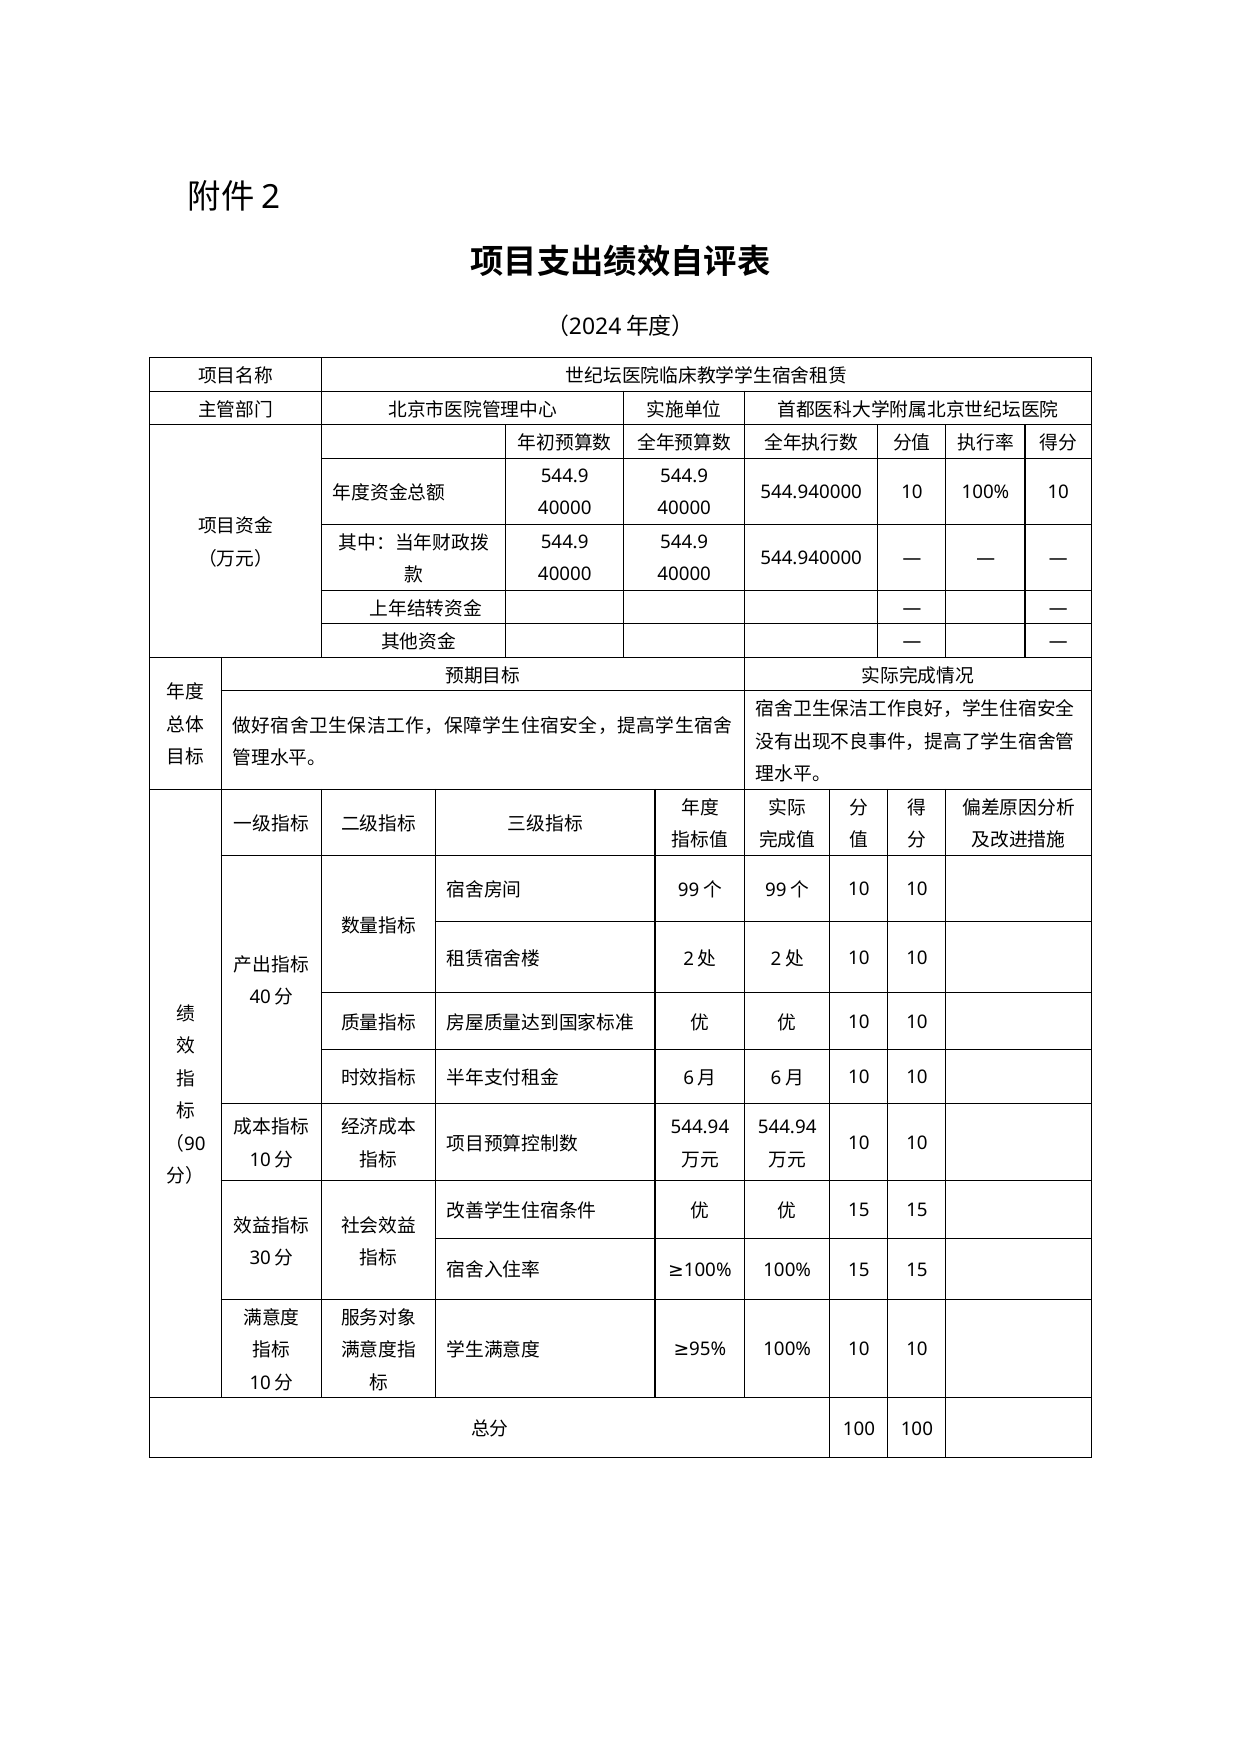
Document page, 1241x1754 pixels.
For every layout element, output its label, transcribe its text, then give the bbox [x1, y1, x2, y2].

table_cell [946, 1104, 1091, 1180]
table_cell — [1026, 624, 1091, 657]
table_cell ≥100% [656, 1239, 744, 1299]
table_cell 99个 [656, 856, 744, 921]
table_cell 偏差原因分析及改进措施 [946, 790, 1091, 855]
table_cell 10 [888, 856, 945, 921]
table_cell 世纪坛医院临床教学学生宿舍租赁 [322, 358, 1091, 391]
table_cell 6月 [656, 1050, 744, 1103]
table_cell 10 [830, 1300, 887, 1397]
table_cell 100 [830, 1398, 887, 1457]
table_cell 10 [830, 1104, 887, 1180]
table_cell 得分 [1026, 425, 1091, 458]
table_cell 15 [830, 1181, 887, 1238]
table_cell 上年结转资金 [322, 591, 505, 623]
table_cell 房屋质量达到国家标准 [436, 993, 654, 1049]
table_cell 宿舍房间 [436, 856, 654, 921]
table_cell 实际 完成值 [745, 790, 829, 855]
table_cell 10 [830, 922, 887, 992]
table_cell [946, 1300, 1091, 1397]
text 附件2 [187, 162, 1053, 227]
table_cell 10 [888, 1300, 945, 1397]
table_cell 主管部门 [150, 392, 321, 424]
table_cell 544.940000 [506, 525, 623, 590]
table_cell 实施单位 [624, 392, 744, 424]
table_cell [946, 1239, 1091, 1299]
table_cell 得分 [888, 790, 945, 855]
table_cell 100% [745, 1239, 829, 1299]
table_header 项目支出绩效自评表 [149, 227, 1091, 292]
table_cell 年初预算数 [506, 425, 623, 458]
table_cell 544.940000 [745, 525, 877, 590]
table_cell 10 [830, 993, 887, 1049]
table_cell 经济成本指标 [322, 1104, 435, 1180]
table_cell 10 [1026, 459, 1091, 524]
table_cell [322, 425, 505, 458]
table_cell [506, 624, 623, 657]
table_cell 10 [878, 459, 945, 524]
table_cell 三级指标 [436, 790, 654, 855]
table_cell 年度资金总额 [322, 459, 505, 524]
table_cell 宿舍卫生保洁工作良好，学生住宿安全没有出现不良事件，提高了学生宿舍管理水平。 [745, 691, 1091, 789]
table_cell 优 [745, 1181, 829, 1238]
table_cell [624, 591, 744, 623]
table_cell [946, 624, 1024, 657]
table_cell 其他资金 [322, 624, 505, 657]
table_cell 项目预算控制数 [436, 1104, 654, 1180]
table_cell 分值 [830, 790, 887, 855]
table_cell ≥95% [656, 1300, 744, 1397]
table_cell 100% [946, 459, 1024, 524]
table_cell [946, 856, 1091, 921]
table_cell [624, 624, 744, 657]
table_cell 改善学生住宿条件 [436, 1181, 654, 1238]
table_cell （2024年度） [149, 292, 1091, 357]
table_cell — [1026, 591, 1091, 623]
table_cell 15 [830, 1239, 887, 1299]
table_cell 首都医科大学附属北京世纪坛医院 [745, 392, 1091, 424]
table_cell 成本指标10分 [222, 1104, 321, 1180]
table_cell 100% [745, 1300, 829, 1397]
table_cell 学生满意度 [436, 1300, 654, 1397]
table_cell 10 [830, 856, 887, 921]
table_cell 社会效益 指标 [322, 1181, 435, 1299]
table_cell 544.940000 [506, 459, 623, 524]
table_cell — [946, 525, 1024, 590]
table_cell [946, 1181, 1091, 1238]
table_cell [946, 1050, 1091, 1103]
table_cell 10 [888, 1104, 945, 1180]
table_cell [946, 1398, 1091, 1457]
table_cell 2处 [745, 922, 829, 992]
table_cell 执行率 [946, 425, 1024, 458]
table_cell 宿舍入住率 [436, 1239, 654, 1299]
table_cell 租赁宿舍楼 [436, 922, 654, 992]
table_cell [946, 922, 1091, 992]
table_cell 项目名称 [150, 358, 321, 391]
table_cell 一级指标 [222, 790, 321, 855]
table_cell 数量指标 [322, 856, 435, 992]
table_cell — [878, 525, 945, 590]
table_cell 实际完成情况 [745, 658, 1091, 690]
table_cell 年度总体目标 [150, 658, 221, 789]
table_cell 10 [830, 1050, 887, 1103]
table_cell 10 [888, 993, 945, 1049]
table_cell [745, 624, 877, 657]
table_cell 544.940000 [624, 525, 744, 590]
table_cell 全年执行数 [745, 425, 877, 458]
table_cell 544.940000 [745, 459, 877, 524]
table_cell 满意度 指标 10分 [222, 1300, 321, 1397]
table_cell [745, 591, 877, 623]
table_cell 二级指标 [322, 790, 435, 855]
table_cell 绩 效 指 标 （90分） [150, 790, 221, 1397]
table_cell [946, 591, 1024, 623]
table_cell 项目资金 （万元） [150, 425, 321, 657]
table_cell 544.940000 [624, 459, 744, 524]
table_cell 效益指标 30分 [222, 1181, 321, 1299]
table_cell — [1026, 525, 1091, 590]
table_cell 优 [745, 993, 829, 1049]
table_cell 总分 [150, 1398, 829, 1457]
table_cell 优 [656, 993, 744, 1049]
table_cell 99个 [745, 856, 829, 921]
table_cell — [878, 591, 945, 623]
table_cell — [878, 624, 945, 657]
table_cell 10 [888, 1050, 945, 1103]
table_cell 10 [888, 922, 945, 992]
table_cell 分值 [878, 425, 945, 458]
table_cell 15 [888, 1181, 945, 1238]
table_cell 其中：当年财政拨款 [322, 525, 505, 590]
table_cell 100 [888, 1398, 945, 1457]
table_cell 优 [656, 1181, 744, 1238]
table_cell 产出指标 40分 [222, 856, 321, 1103]
table_cell 年度 指标值 [656, 790, 744, 855]
table_cell 6月 [745, 1050, 829, 1103]
table_cell 质量指标 [322, 993, 435, 1049]
table_cell 全年预算数 [624, 425, 744, 458]
table_cell 预期目标 [222, 658, 744, 690]
table_cell 2处 [656, 922, 744, 992]
table_cell 时效指标 [322, 1050, 435, 1103]
table_cell 15 [888, 1239, 945, 1299]
table_cell 半年支付租金 [436, 1050, 654, 1103]
table_cell 544.94万元 [745, 1104, 829, 1180]
table_cell [506, 591, 623, 623]
table_cell 北京市医院管理中心 [322, 392, 623, 424]
table_cell [946, 993, 1091, 1049]
table_cell 做好宿舍卫生保洁工作，保障学生住宿安全，提高学生宿舍管理水平。 [222, 691, 744, 789]
table_cell 544.94万元 [656, 1104, 744, 1180]
table_cell 服务对象满意度指标 [322, 1300, 435, 1397]
